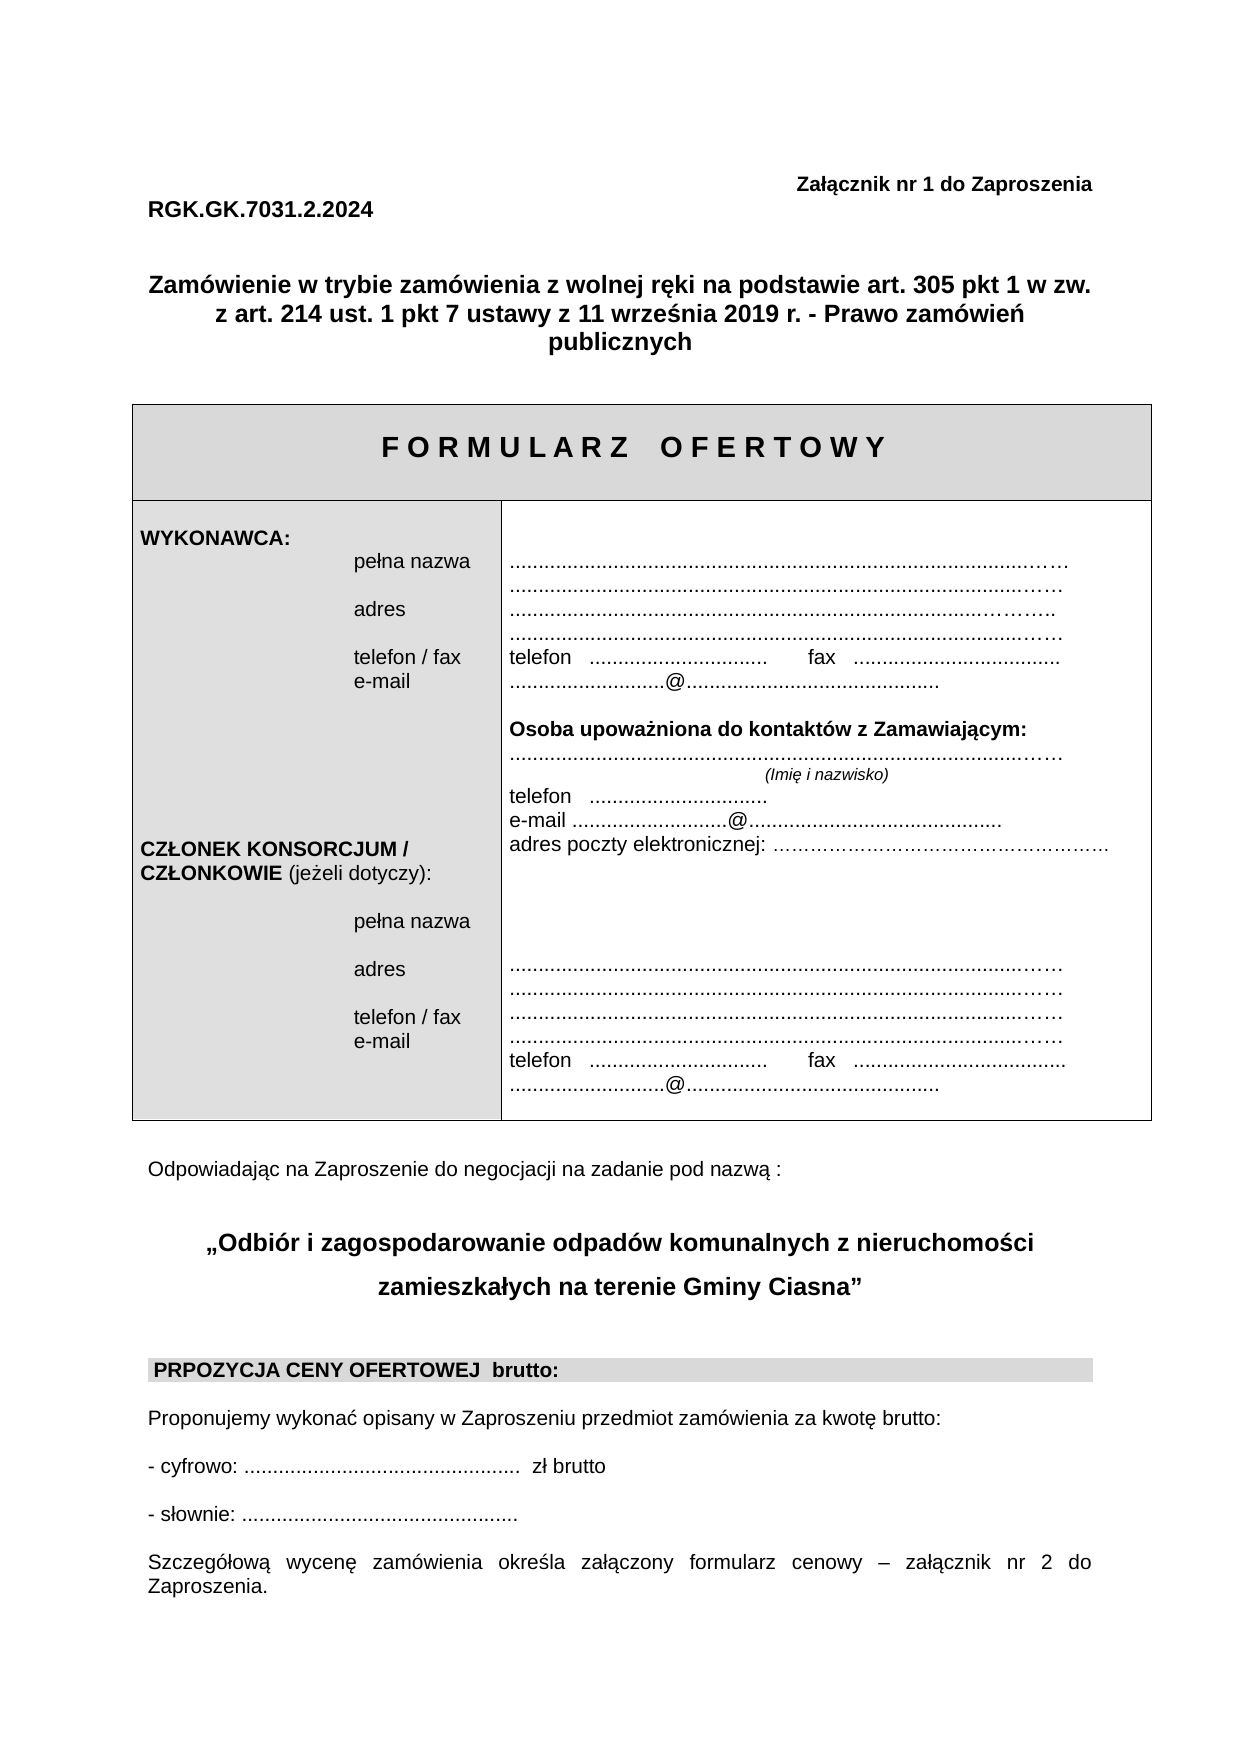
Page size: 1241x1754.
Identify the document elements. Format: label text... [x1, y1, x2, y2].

text - cyfrowo: ................................................ zł brutto [148, 1454, 1093, 1478]
text PRPOZYCJA CENY OFERTOWEJ brutto: [148, 1358, 1093, 1382]
text Szczegółową wycenę zamówienia określa załączony formularz cenowy – załącznik nr 2 do Zaproszenia. [148, 1549, 1093, 1597]
text RGK.GK.7031.2.2024 [148, 196, 384, 222]
table_header F O R M U L A R Z O F E R T O W Y [133, 405, 1151, 500]
text Zamówienie w trybie zamówienia z wolnej ręki na podstawie art. 305 pkt 1 w zw. z art. 214 ust. 1 pkt 7 ustawy z 11 września 2019 r. - Prawo zamówień publicznych [148, 270, 1093, 356]
table_cell WYKONAWCA: pełna nazwa adres telefon / fax e-mail CZŁONEK KONSORCJUM / CZŁONKOWIE (jeżeli dotyczy): pełna nazwa adres telefon / fax e-mail [133, 501, 501, 1119]
text - słownie: ................................................ [148, 1502, 1093, 1526]
text Proponujemy wykonać opisany w Zaproszeniu przedmiot zamówienia za kwotę brutto: [148, 1406, 1093, 1430]
text „Odbiór i zagospodarowanie odpadów komunalnych z nieruchomości zamieszkałych na terenie Gminy Ciasna” [148, 1228, 1093, 1300]
list Odpowiadając na Zaproszenie do negocjacji na zadanie pod nazwą : [148, 1157, 1093, 1181]
table_cell ..........................................................................................…… .........................................................................................…… ..................................................................................……….. .........................................................................................…… telefon ............................... fax .................................... ...........................@............................................ Osoba upoważniona do kontaktów z Zamawiającym: .........................................................................................…… (Imię i nazwisko) telefon ............................... e-mail ...........................@............................................ adres poczty elektronicznej: ……………………………………………… .........................................................................................…… .........................................................................................…… .........................................................................................…… .........................................................................................…… telefon ............................... fax ..................................... ...........................@............................................ [502, 501, 1151, 1119]
text Załącznik nr 1 do Zaproszenia [148, 172, 1093, 196]
